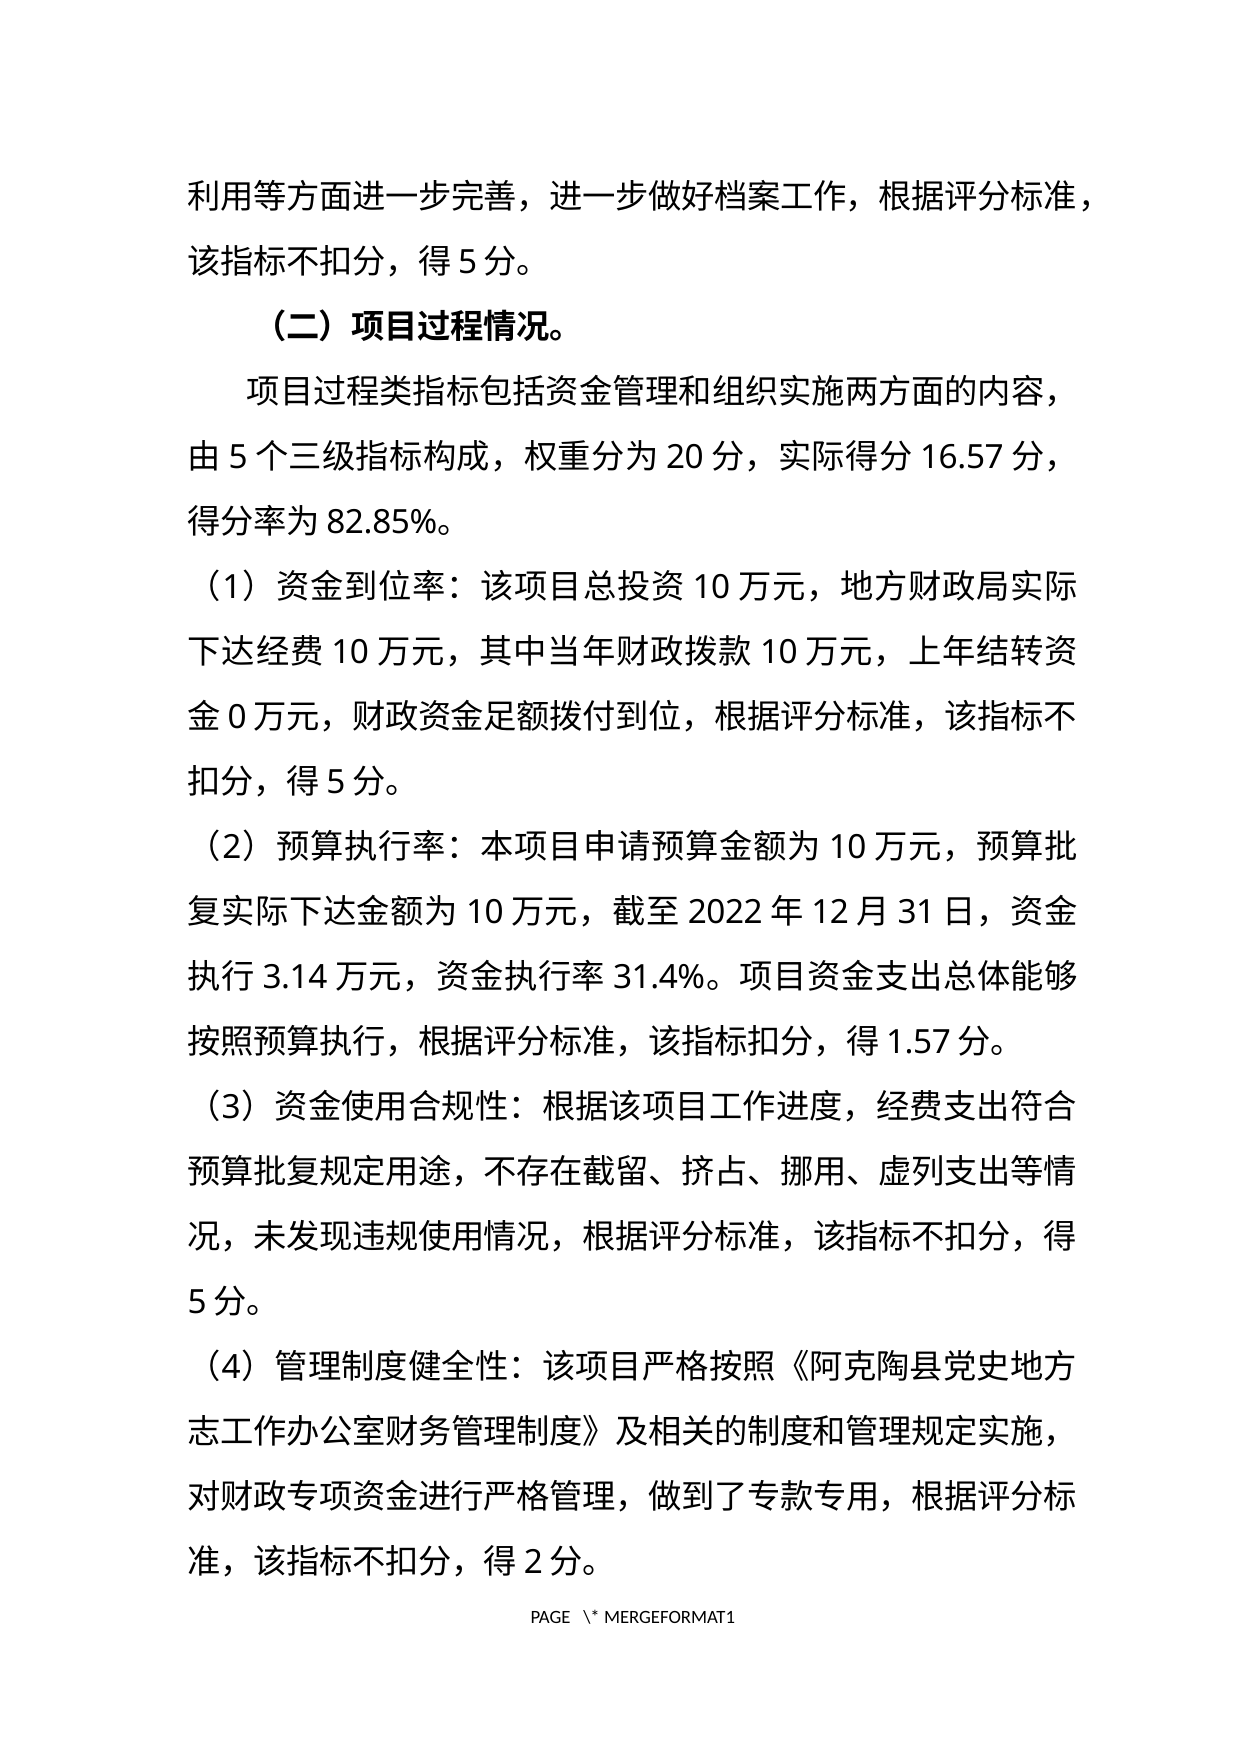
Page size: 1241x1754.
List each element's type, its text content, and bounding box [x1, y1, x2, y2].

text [187, 357, 1078, 1592]
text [187, 162, 1078, 292]
text （二）项目过程情况。 [187, 292, 1078, 357]
